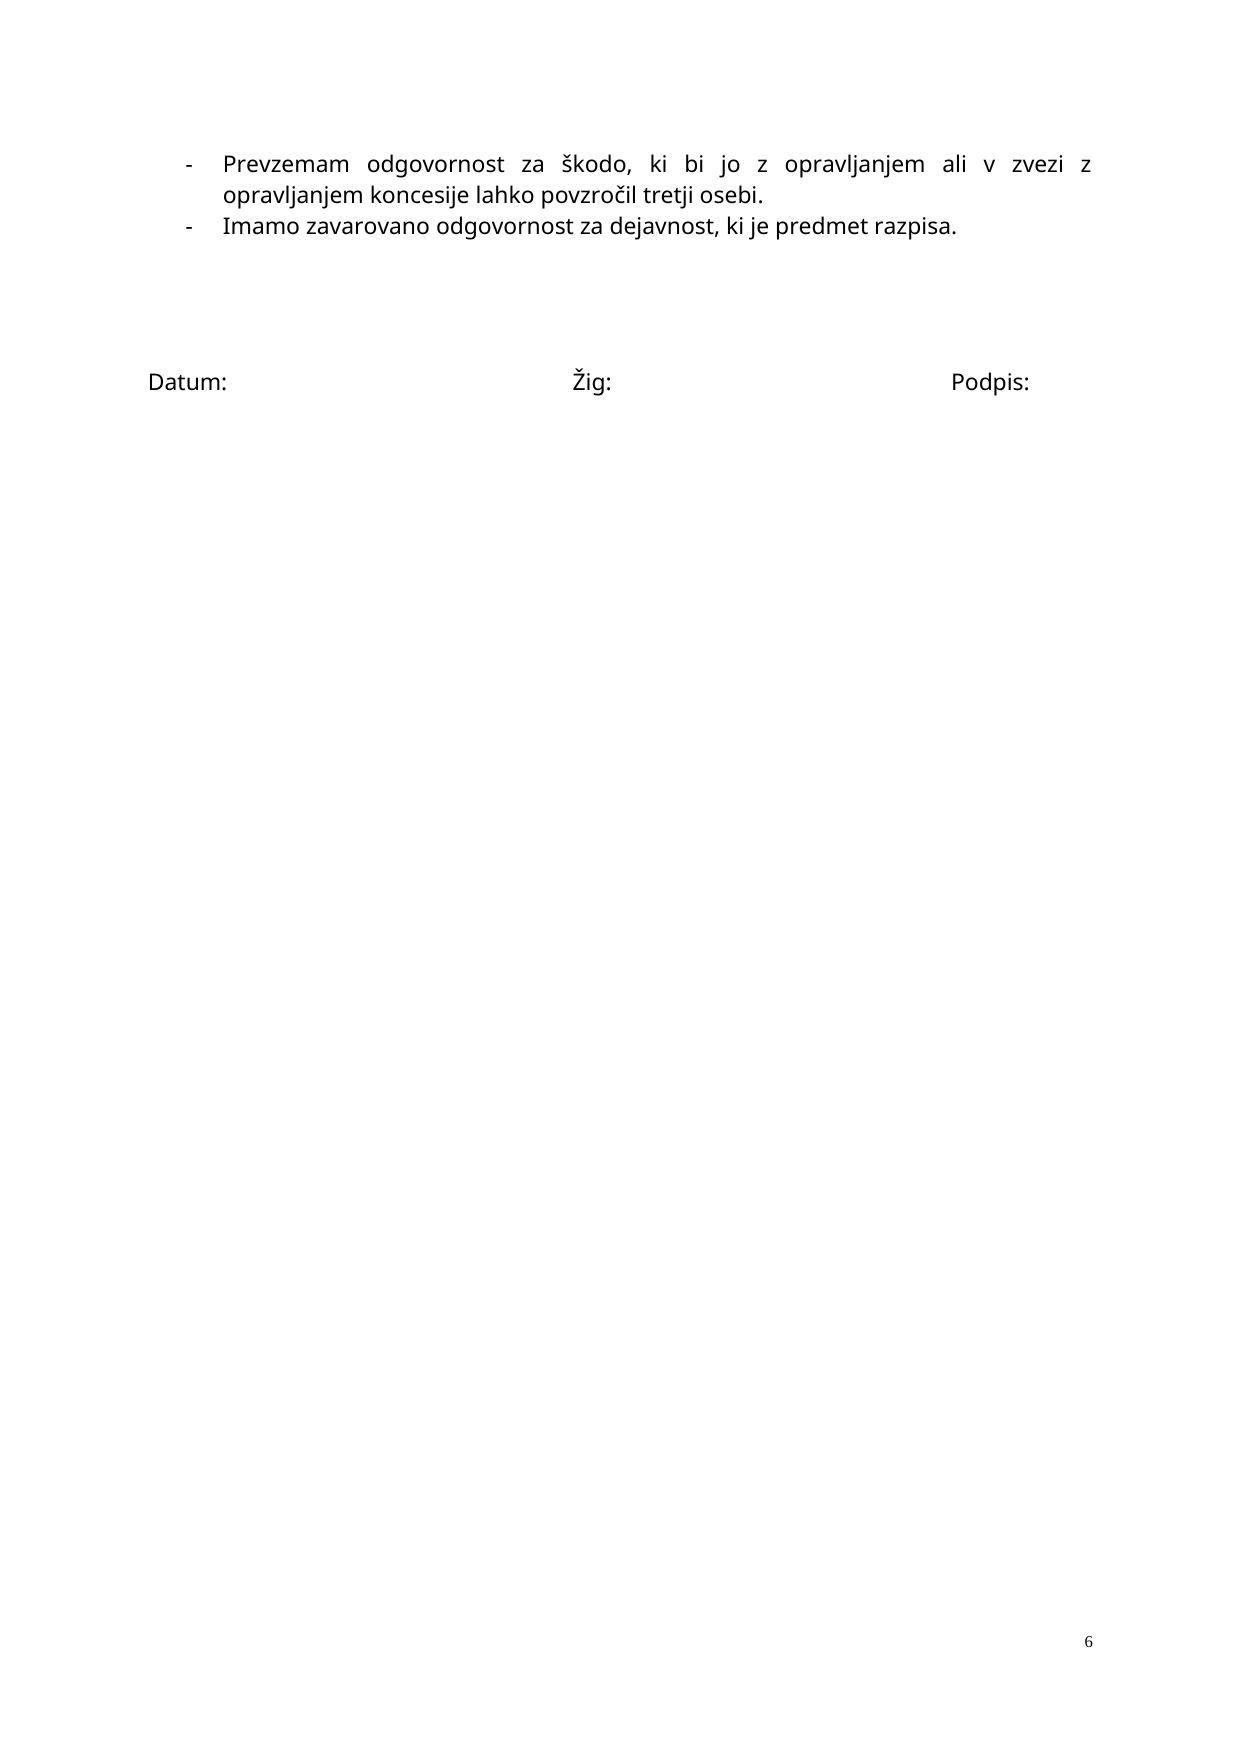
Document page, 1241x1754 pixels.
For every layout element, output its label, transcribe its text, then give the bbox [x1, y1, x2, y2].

list Prevzemam odgovornost za škodo, ki bi jo z opravljanjem ali v zvezi z opravljanjem koncesije lahko povzročil tretji osebi. [185, 148, 1093, 210]
list Imamo zavarovano odgovornost za dejavnost, ki je predmet razpisa. [185, 210, 1093, 241]
text Datum: Žig: Podpis: [148, 366, 1093, 398]
